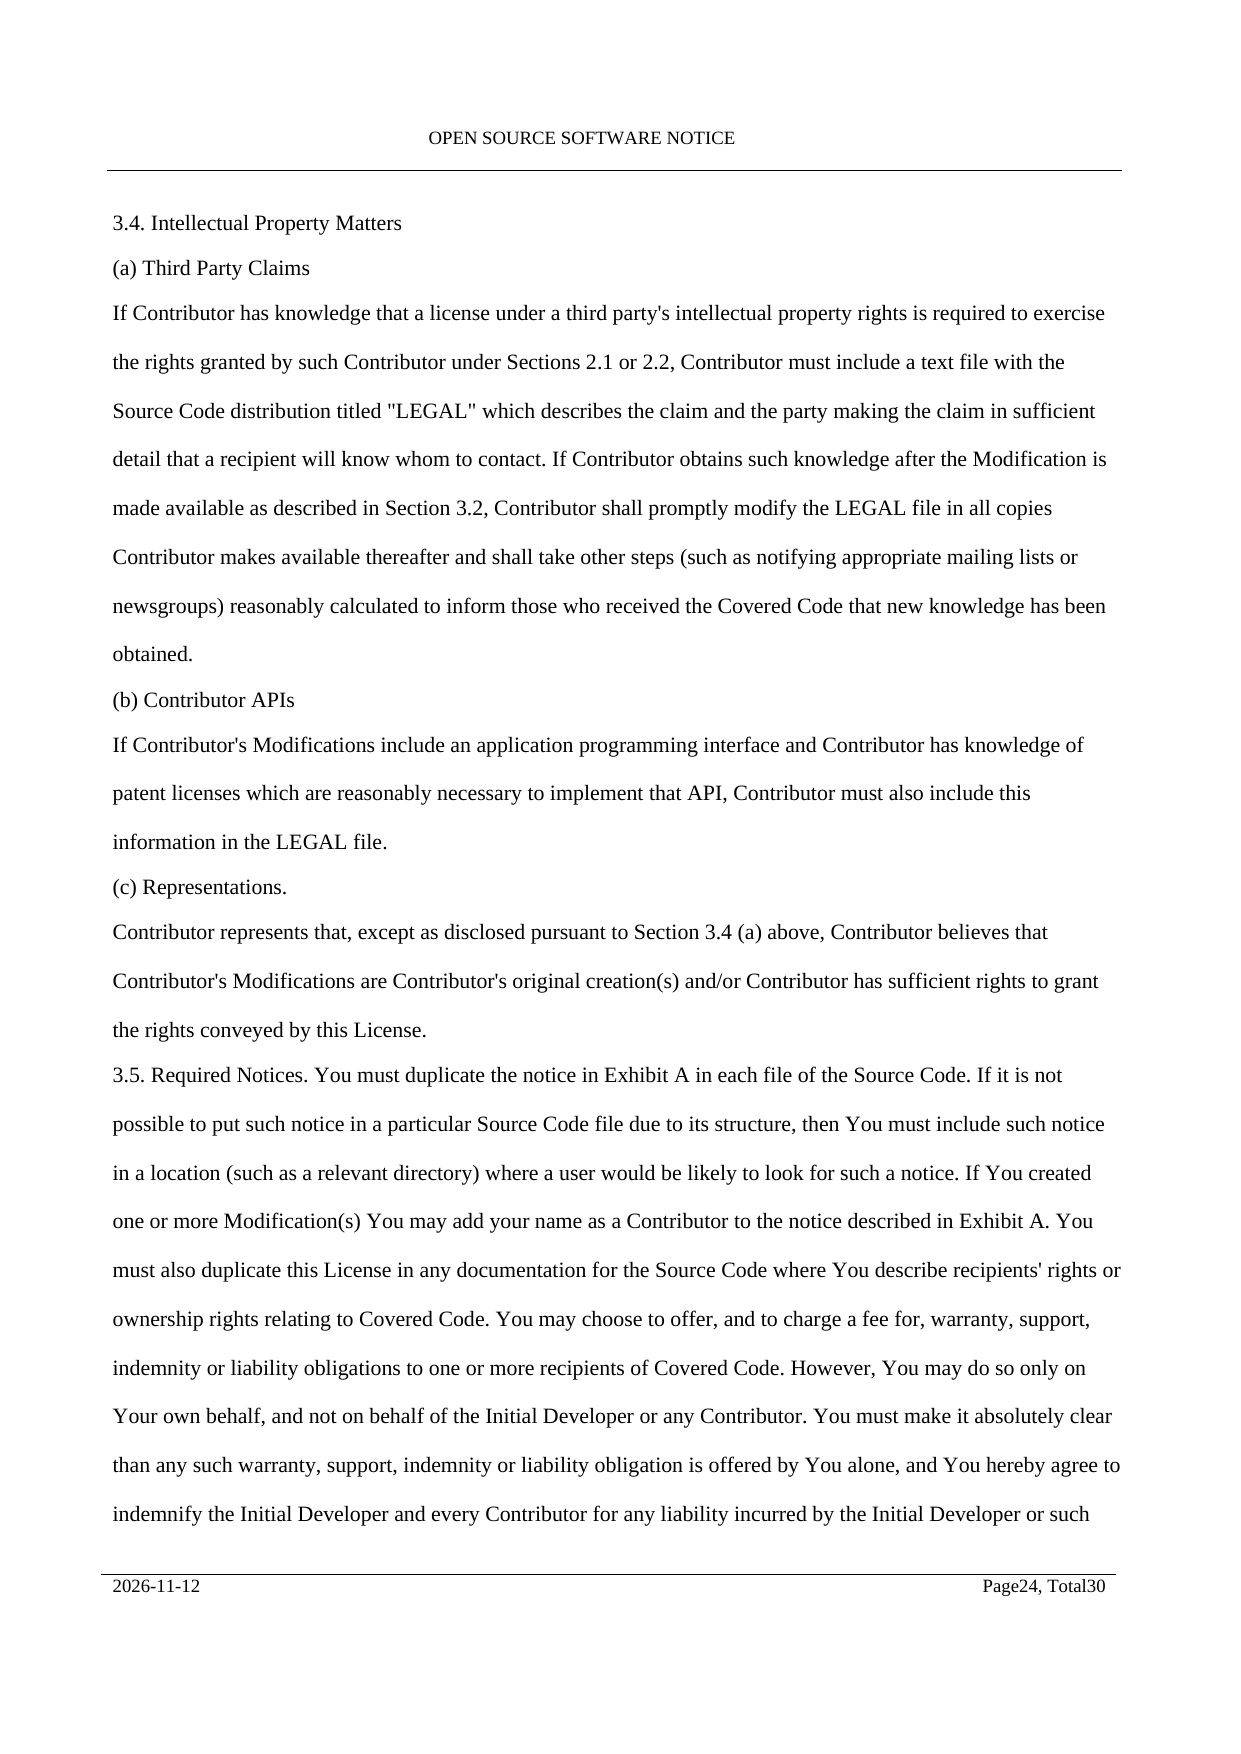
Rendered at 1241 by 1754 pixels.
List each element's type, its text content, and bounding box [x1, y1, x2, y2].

text If Contributor has knowledge that a license under a third party's intellectual property rights is required to exercise the rights granted by such Contributor under Sections 2.1 or 2.2, Contributor must include a text file with the Source Code distribution titled "LEGAL" which describes the claim and the party making the claim in sufficient detail that a recipient will know whom to contact. If Contributor obtains such knowledge after the Modification is made available as described in Section 3.2, Contributor shall promptly modify the LEGAL file in all copies Contributor makes available thereafter and shall take other steps (such as notifying appropriate mailing lists or newsgroups) reasonably calculated to inform those who received the Covered Code that new knowledge has been obtained. [112, 297, 1128, 670]
text (a) Third Party Claims [112, 251, 1128, 284]
text Contributor represents that, except as disclosed pursuant to Section 3.4 (a) above, Contributor believes that Contributor's Modifications are Contributor's original creation(s) and/or Contributor has sufficient rights to grant the rights conveyed by this License. [112, 916, 1128, 1046]
text If Contributor's Modifications include an application programming interface and Contributor has knowledge of patent licenses which are reasonably necessary to implement that API, Contributor must also include this information in the LEGAL file. [112, 728, 1128, 858]
text (b) Contributor APIs [112, 683, 1128, 715]
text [112, 1058, 1128, 1529]
text 3.4. Intellectual Property Matters [112, 206, 1128, 239]
text (c) Representations. [112, 871, 1128, 903]
